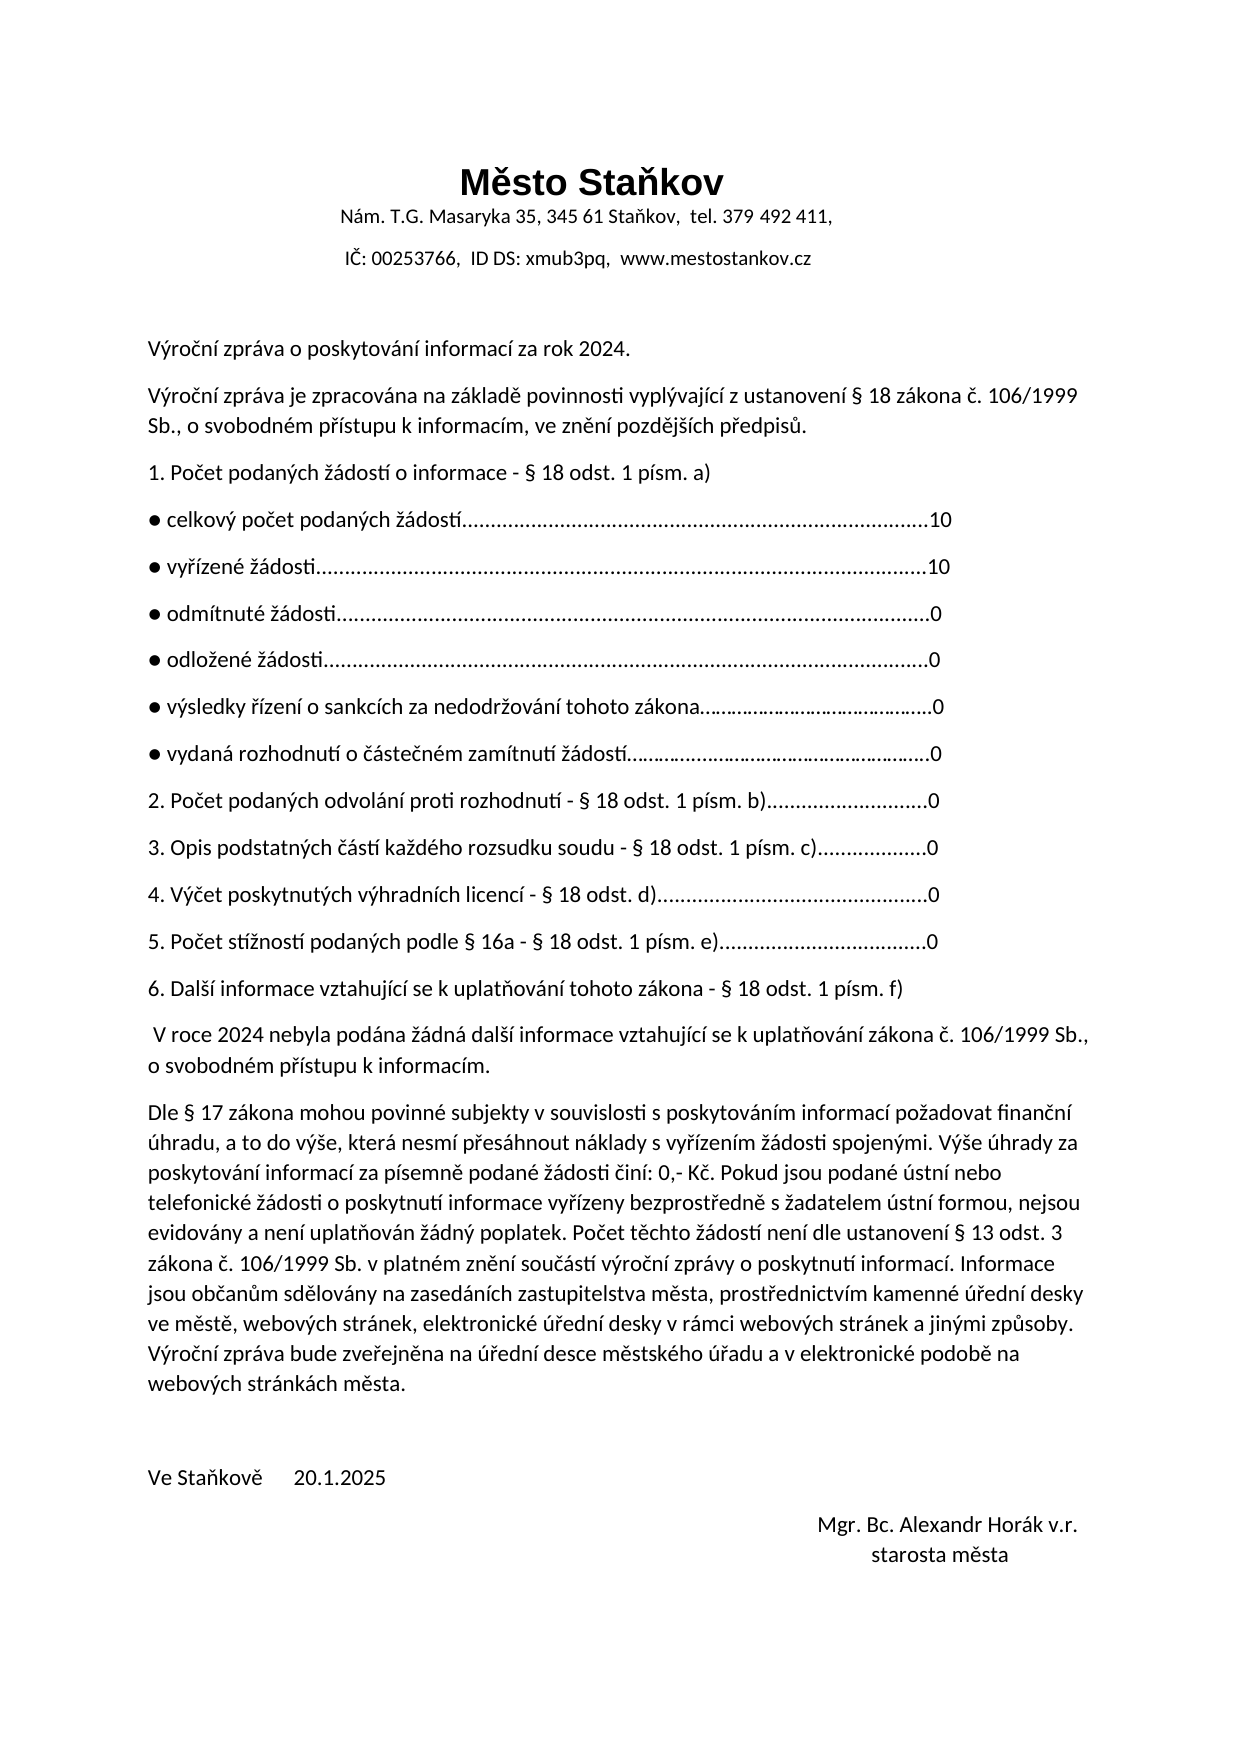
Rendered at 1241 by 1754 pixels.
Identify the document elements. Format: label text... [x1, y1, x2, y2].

text Ve Staňkově 20.1.2025 [148, 1463, 1093, 1491]
text ● výsledky řízení o sankcích za nedodržování tohoto zákona……………………………………..0 [148, 692, 1093, 720]
text Mgr. Bc. Alexandr Horák v.r. starosta města [812, 1510, 1093, 1568]
text Výroční zpráva je zpracována na základě povinnosti vyplývající z ustanovení § 18 zákona č. 106/1999 Sb., o svobodném přístupu k informacím, ve znění pozdějších předpisů. [148, 381, 1093, 439]
text ● celkový počet podaných žádostí.................................................................................10 [148, 505, 1093, 533]
text ● odložené žádosti.........................................................................................................0 [148, 646, 1093, 673]
text Výroční zpráva o poskytování informací za rok 2024. [148, 334, 1093, 362]
text 1. Počet podaných žádostí o informace - § 18 odst. 1 písm. a) [148, 458, 1093, 486]
text Dle § 17 zákona mohou povinné subjekty v souvislosti s poskytováním informací požadovat finanční úhradu, a to do výše, která nesmí přesáhnout náklady s vyřízením žádosti spojenými. Výše úhrady za poskytování informací za písemně podané žádosti činí: 0,- Kč. Pokud jsou podané ústní nebo telefonické žádosti o poskytnutí informace vyřízeny bezprostředně s žadatelem ústní formou, nejsou evidovány a není uplatňován žádný poplatek. Počet těchto žádostí není dle ustanovení § 13 odst. 3 zákona č. 106/1999 Sb. v platném znění součástí výroční zprávy o poskytnutí informací. Informace jsou občanům sdělovány na zasedáních zastupitelstva města, prostřednictvím kamenné úřední desky ve městě, webových stránek, elektronické úřední desky v rámci webových stránek a jinými způsoby. Výroční zpráva bude zveřejněna na úřední desce městského úřadu a v elektronické podobě na webových stránkách města. [148, 1098, 1093, 1397]
text 6. Další informace vztahující se k uplatňování tohoto zákona - § 18 odst. 1 písm. f) [148, 974, 1093, 1002]
text ● vyřízené žádosti..........................................................................................................10 [148, 552, 1093, 580]
text ● odmítnuté žádosti.......................................................................................................0 [148, 599, 1093, 627]
subtitle Město Staňkov [148, 160, 1093, 203]
text 4. Výčet poskytnutých výhradních licencí - § 18 odst. d)...............................................0 [148, 880, 1093, 908]
text V roce 2024 nebyla podána žádná další informace vztahující se k uplatňování zákona č. 106/1999 Sb., o svobodném přístupu k informacím. [148, 1021, 1093, 1079]
text 2. Počet podaných odvolání proti rozhodnutí - § 18 odst. 1 písm. b)............................0 [148, 786, 1093, 814]
text Nám. T.G. Masaryka 35, 345 61 Staňkov, tel. 379 492 411, [148, 203, 1093, 228]
text IČ: 00253766, ID DS: xmub3pq, www.mestostankov.cz [148, 245, 1093, 271]
text 5. Počet stížností podaných podle § 16a - § 18 odst. 1 písm. e)....................................0 [148, 927, 1093, 955]
text ● vydaná rozhodnutí o částečném zamítnutí žádostí…………....…………………………………..0 [148, 739, 1093, 767]
text 3. Opis podstatných částí každého rozsudku soudu - § 18 odst. 1 písm. c)...................0 [148, 833, 1093, 861]
